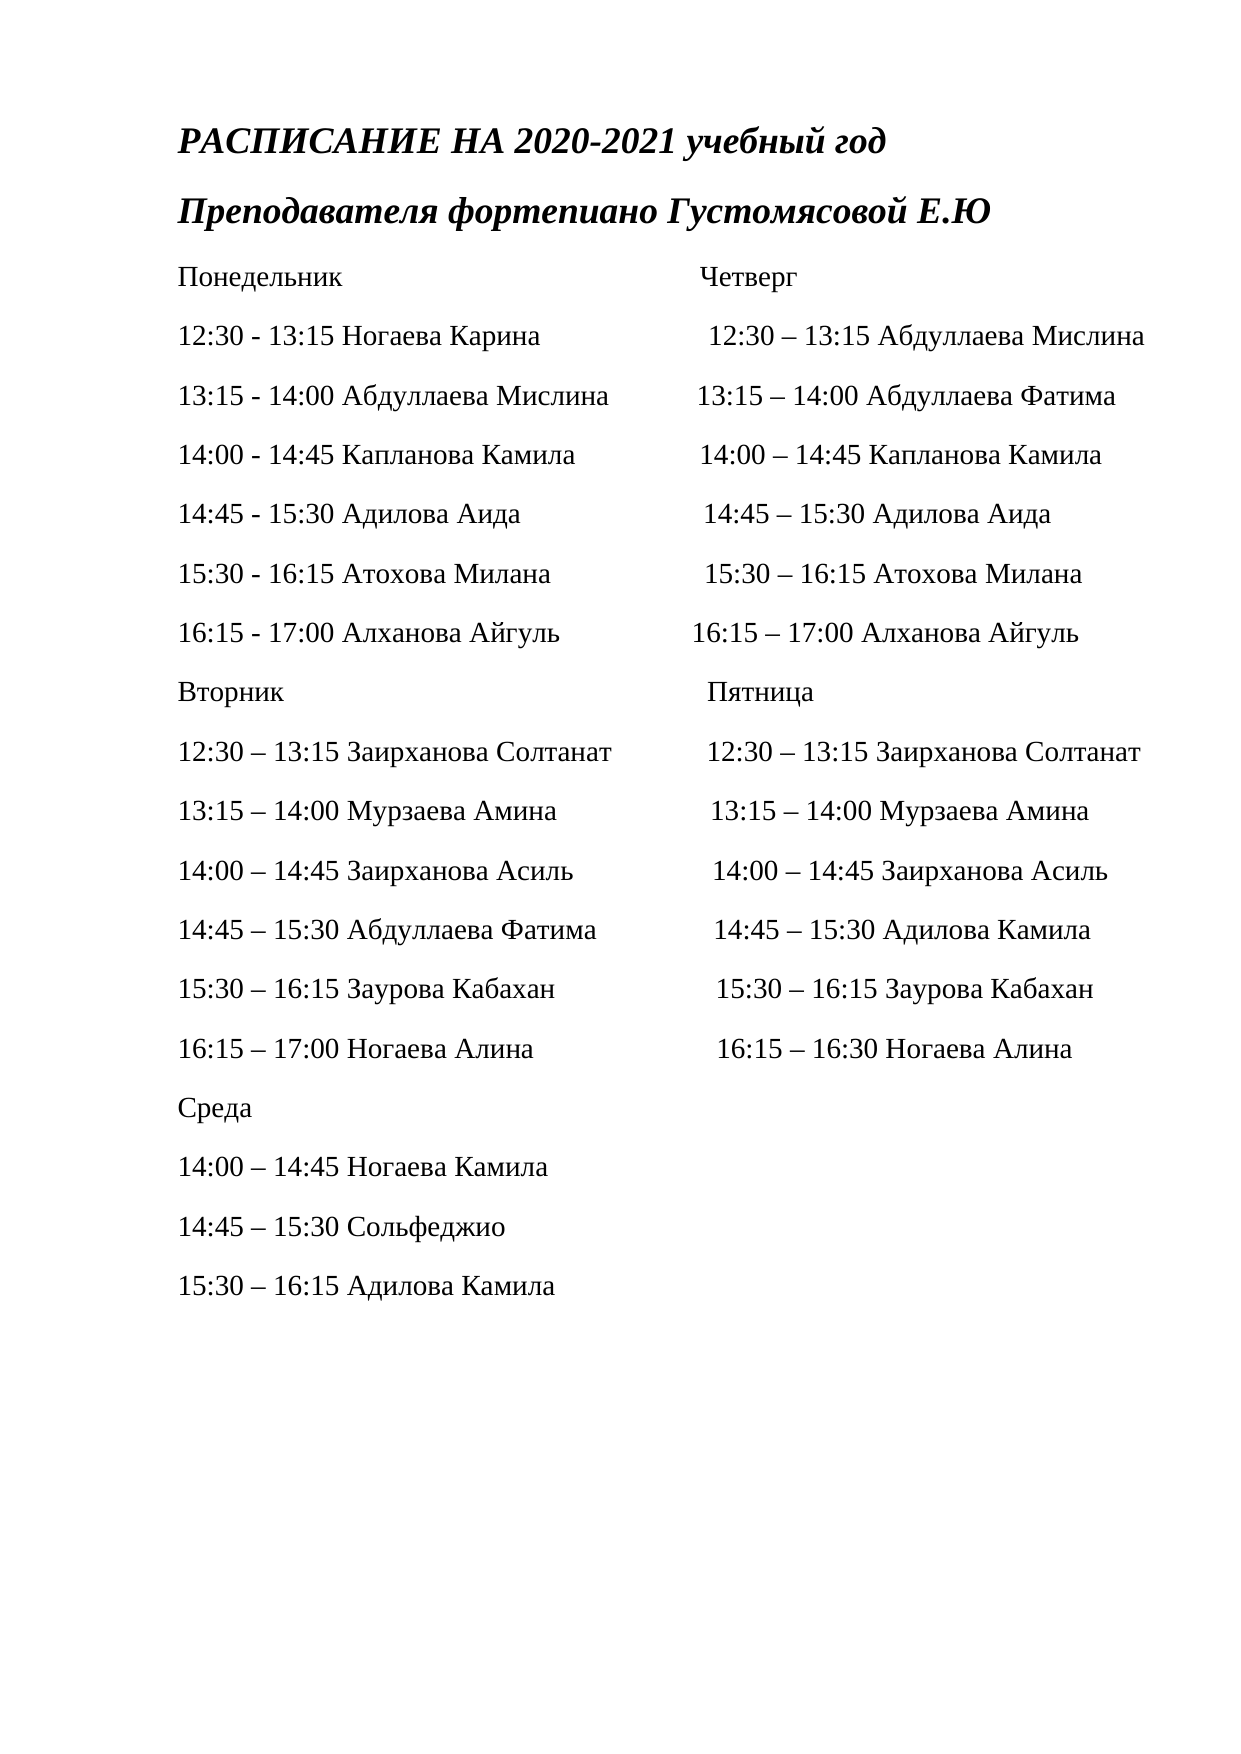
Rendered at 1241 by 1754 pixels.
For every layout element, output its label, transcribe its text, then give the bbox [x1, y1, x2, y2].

text 13:15 - 14:00 Абдуллаева Мислина 13:15 – 14:00 Абдуллаева Фатима [177, 378, 1152, 411]
text 14:45 – 15:30 Сольфеджио [177, 1209, 1152, 1242]
text 15:30 – 16:15 Заурова Кабахан 15:30 – 16:15 Заурова Кабахан [177, 971, 1152, 1005]
text 16:15 – 17:00 Ногаева Алина 16:15 – 16:30 Ногаева Алина [177, 1031, 1152, 1064]
text 16:15 - 17:00 Алханова Айгуль 16:15 – 17:00 Алханова Айгуль [177, 615, 1152, 649]
text Среда [177, 1090, 1152, 1124]
text 14:45 - 15:30 Адилова Аида 14:45 – 15:30 Адилова Аида [177, 496, 1152, 530]
text Вторник Пятница [177, 674, 1152, 708]
text Понедельник Четверг [177, 259, 1152, 292]
text 15:30 - 16:15 Атохова Милана 15:30 – 16:15 Атохова Милана [177, 556, 1152, 589]
text 14:00 – 14:45 Заирханова Асиль 14:00 – 14:45 Заирханова Асиль [177, 853, 1152, 886]
text РАСПИСАНИЕ НА 2020-2021 учебный год [177, 118, 1152, 161]
text 13:15 – 14:00 Мурзаева Амина 13:15 – 14:00 Мурзаева Амина [177, 793, 1152, 827]
text 14:00 – 14:45 Ногаева Камила [177, 1149, 1152, 1183]
text 14:00 - 14:45 Капланова Камила 14:00 – 14:45 Капланова Камила [177, 437, 1152, 471]
text 14:45 – 15:30 Абдуллаева Фатима 14:45 – 15:30 Адилова Камила [177, 912, 1152, 946]
text 15:30 – 16:15 Адилова Камила [177, 1268, 1152, 1302]
text Преподавателя фортепиано Густомясовой Е.Ю [177, 188, 1152, 232]
text 12:30 – 13:15 Заирханова Солтанат 12:30 – 13:15 Заирханова Солтанат [177, 734, 1152, 767]
text 12:30 - 13:15 Ногаева Карина 12:30 – 13:15 Абдуллаева Мислина [177, 318, 1152, 352]
